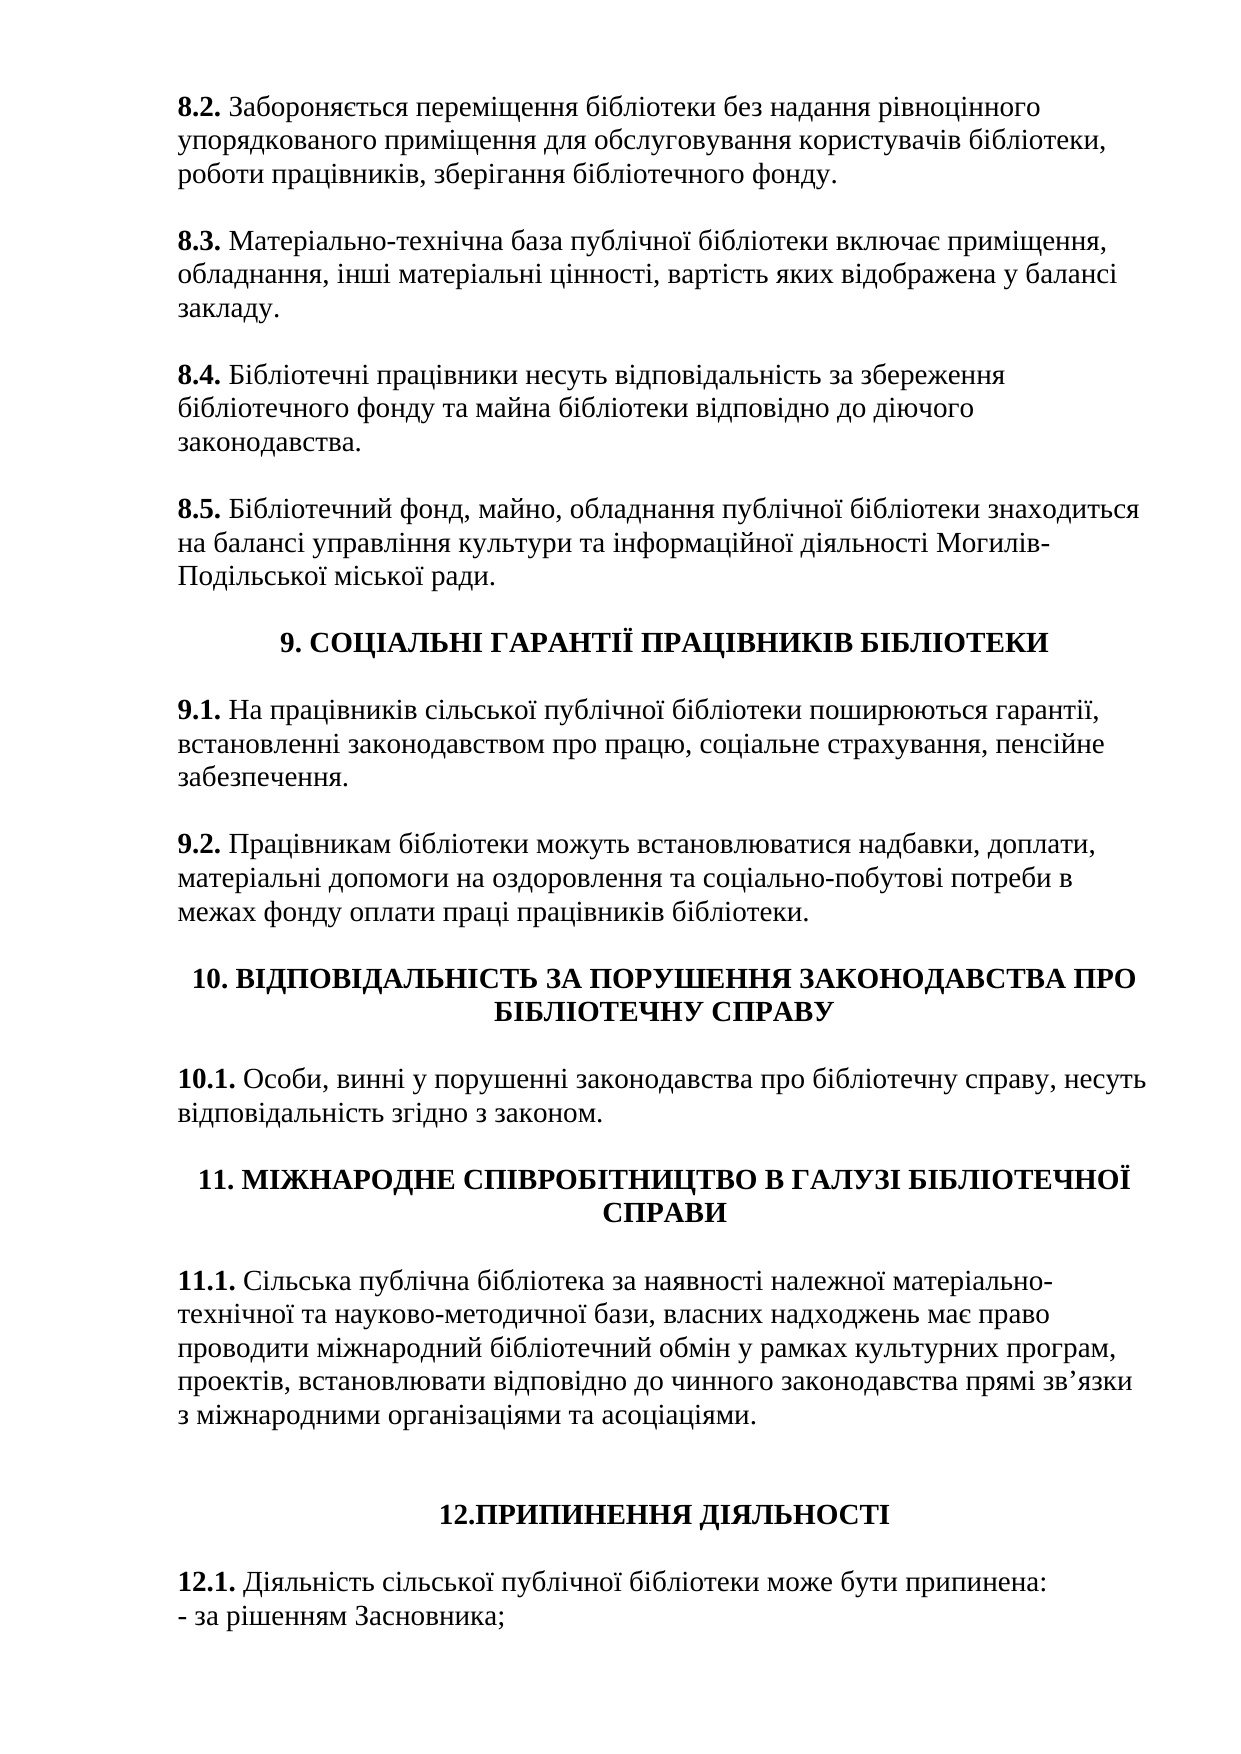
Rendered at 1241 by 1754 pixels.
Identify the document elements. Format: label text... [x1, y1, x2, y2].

text - за рішенням Засновника; [177, 1598, 1152, 1632]
text 11. МІЖНАРОДНЕ СПІВРОБІТНИЦТВО В ГАЛУЗІ БІБЛІОТЕЧНОЇ СПРАВИ [177, 1162, 1152, 1229]
text 11.1. Сільська публічна бібліотека за наявності належної матеріально-технічної та науково-методичної бази, власних надходжень має право проводити міжнародний бібліотечний обмін у рамках культурних програм, проектів, встановлювати відповідно до чинного законодавства прямі зв’язки з міжнародними організаціями та асоціаціями. [177, 1263, 1152, 1430]
text 8.2. Забороняється переміщення бібліотеки без надання рівноцінного упорядкованого приміщення для обслуговування користувачів бібліотеки, роботи працівників, зберігання бібліотечного фонду. [177, 89, 1152, 189]
text 10.1. Особи, винні у порушенні законодавства про бібліотечну справу, несуть відповідальність згідно з законом. [177, 1061, 1152, 1128]
text 9. СОЦІАЛЬНІ ГАРАНТІЇ ПРАЦІВНИКІВ БІБЛІОТЕКИ [177, 625, 1152, 659]
text 8.4. Бібліотечні працівники несуть відповідальність за збереження бібліотечного фонду та майна бібліотеки відповідно до діючого законодавства. [177, 357, 1152, 458]
text 9.2. Працівникам бібліотеки можуть встановлюватися надбавки, доплати, матеріальні допомоги на оздоровлення та соціально-побутові потреби в межах фонду оплати праці працівників бібліотеки. [177, 827, 1152, 927]
text 12.ПРИПИНЕННЯ ДІЯЛЬНОСТІ [177, 1497, 1152, 1531]
text 9.1. На працівників сільської публічної бібліотеки поширюються гарантії, встановленні законодавством про працю, соціальне страхування, пенсійне забезпечення. [177, 692, 1152, 793]
text 8.3. Матеріально-технічна база публічної бібліотеки включає приміщення, обладнання, інші матеріальні цінності, вартість яких відображена у балансі закладу. [177, 223, 1152, 323]
text 12.1. Діяльність сільської публічної бібліотеки може бути припинена: [177, 1564, 1152, 1598]
text 10. ВІДПОВІДАЛЬНІСТЬ ЗА ПОРУШЕННЯ ЗАКОНОДАВСТВА ПРО БІБЛІОТЕЧНУ СПРАВУ [177, 961, 1152, 1028]
text 8.5. Бібліотечний фонд, майно, обладнання публічної бібліотеки знаходиться на балансі управління культури та інформаційної діяльності Могилів-Подільської міської ради. [177, 491, 1152, 592]
